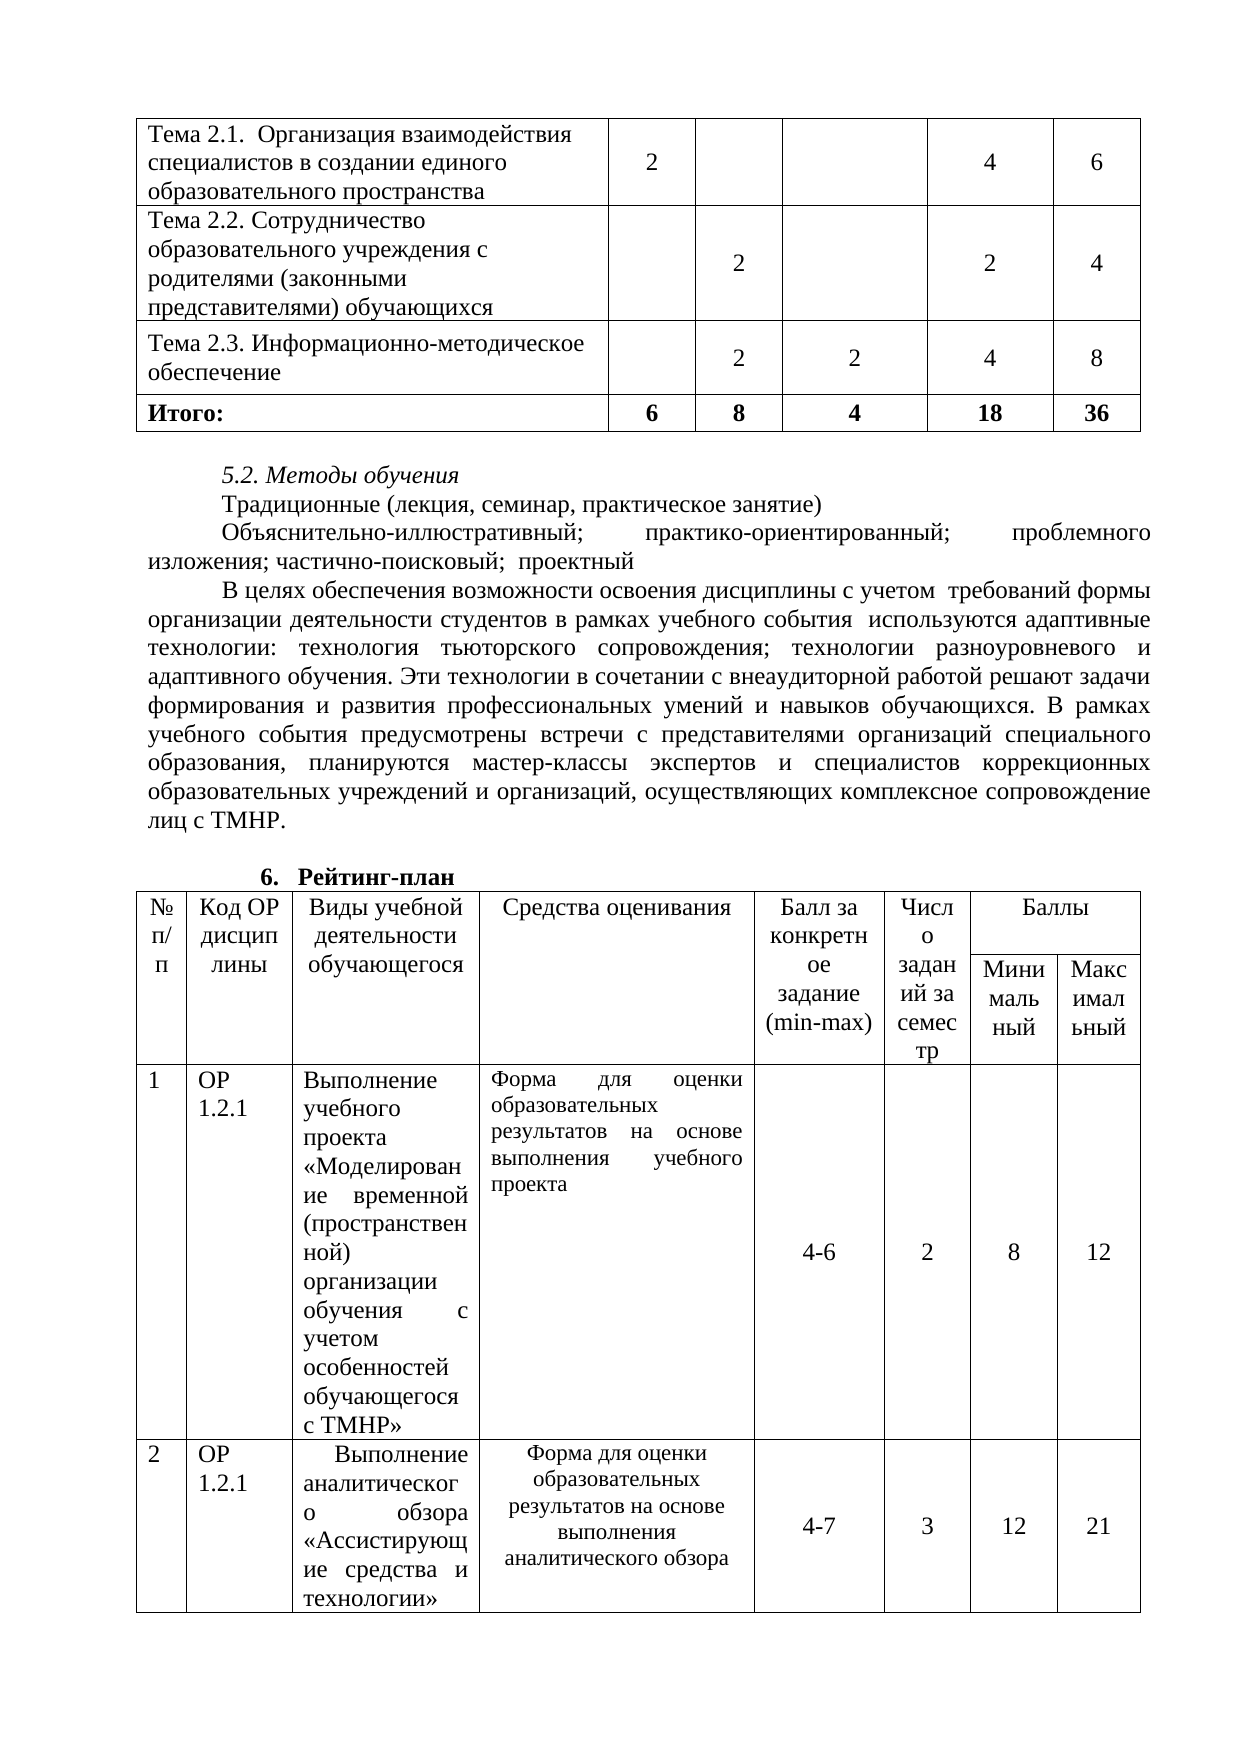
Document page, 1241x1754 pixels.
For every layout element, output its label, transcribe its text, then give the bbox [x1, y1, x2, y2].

table_cell Форма для оценки образовательных результатов на основе выполнения учебного проекта [480, 1065, 754, 1438]
text 5.2. Методы обучения [148, 460, 1152, 489]
table_header Виды учебной деятельности обучающегося [293, 892, 479, 1064]
table_cell [609, 321, 695, 393]
table_cell 4 [928, 119, 1053, 205]
table_cell 2 [928, 206, 1053, 320]
table_cell Итого: [137, 395, 608, 431]
table_cell [696, 119, 782, 205]
table_cell 12 [971, 1440, 1057, 1612]
table_cell [783, 206, 927, 320]
text В целях обеспечения возможности освоения дисциплины с учетом требований формы организации деятельности студентов в рамках учебного события используются адаптивные технологии: технология тьюторского сопровождения; технологии разноуровневого и адаптивного обучения. Эти технологии в сочетании с внеаудиторной работой решают задачи формирования и развития профессиональных умений и навыков обучающихся. В рамках учебного события предусмотрены встречи с представителями организаций специального образования, планируются мастер-классы экспертов и специалистов коррекционных образовательных учреждений и организаций, осуществляющих комплексное сопровождение лиц с ТМНР. [148, 575, 1152, 834]
table_cell 3 [885, 1440, 970, 1612]
table_cell Тема 2.1. Организация взаимодействия специалистов в создании единого образовательного пространства [137, 119, 608, 205]
table_cell 2 [885, 1065, 970, 1438]
table_cell Выполнение учебного проекта «Моделирование временной (пространственной) организации обучения с учетом особенностей обучающегося с ТМНР» [293, 1065, 479, 1438]
table_cell Тема 2.2. Сотрудничество образовательного учреждения с родителями (законными представителями) обучающихся [137, 206, 608, 320]
table_cell 12 [1058, 1065, 1140, 1438]
table_cell 6 [609, 395, 695, 431]
table_cell 2 [696, 321, 782, 393]
table_cell 2 [783, 321, 927, 393]
table_cell 2 [696, 206, 782, 320]
list Рейтинг-план [260, 862, 1152, 891]
table_header Код ОР дисциплины [187, 892, 292, 1064]
table_cell 4-7 [755, 1440, 884, 1612]
table_cell 1 [137, 1065, 186, 1438]
table_cell 18 [928, 395, 1053, 431]
table_header № п/п [137, 892, 186, 1064]
table_cell 2 [137, 1440, 186, 1612]
text Объяснительно-иллюстративный; практико-ориентированный; проблемного изложения; частично-поисковый; проектный [148, 517, 1152, 575]
table_cell [609, 206, 695, 320]
table_cell 2 [609, 119, 695, 205]
table_cell 8 [696, 395, 782, 431]
table_cell 4 [928, 321, 1053, 393]
table_cell [783, 119, 927, 205]
table_header Баллы [971, 892, 1140, 954]
table_cell Максимальный [1058, 955, 1140, 1064]
table_cell 8 [1054, 321, 1140, 393]
table_cell ОР 1.2.1 [187, 1440, 292, 1612]
table_header Средства оценивания [480, 892, 754, 1064]
table_header Балл за конкретное задание (min-max) [755, 892, 884, 1064]
table_header Число заданий за семестр [885, 892, 970, 1064]
table_cell Тема 2.3. Информационно-методическое обеспечение [137, 321, 608, 393]
table_cell 6 [1054, 119, 1140, 205]
table_cell 36 [1054, 395, 1140, 431]
table_cell 4 [1054, 206, 1140, 320]
table_cell Форма для оценки образовательных результатов на основе выполнения аналитического обзора [480, 1440, 754, 1612]
table_cell ОР 1.2.1 [187, 1065, 292, 1438]
table_cell 21 [1058, 1440, 1140, 1612]
table_cell Выполнение аналитического обзора «Ассистирующие средства и технологии» [293, 1440, 479, 1612]
table_cell 4-6 [755, 1065, 884, 1438]
table_cell Минимальный [971, 955, 1057, 1064]
table_cell 8 [971, 1065, 1057, 1438]
text Традиционные (лекция, семинар, практическое занятие) [148, 489, 1152, 517]
table_cell 4 [783, 395, 927, 431]
